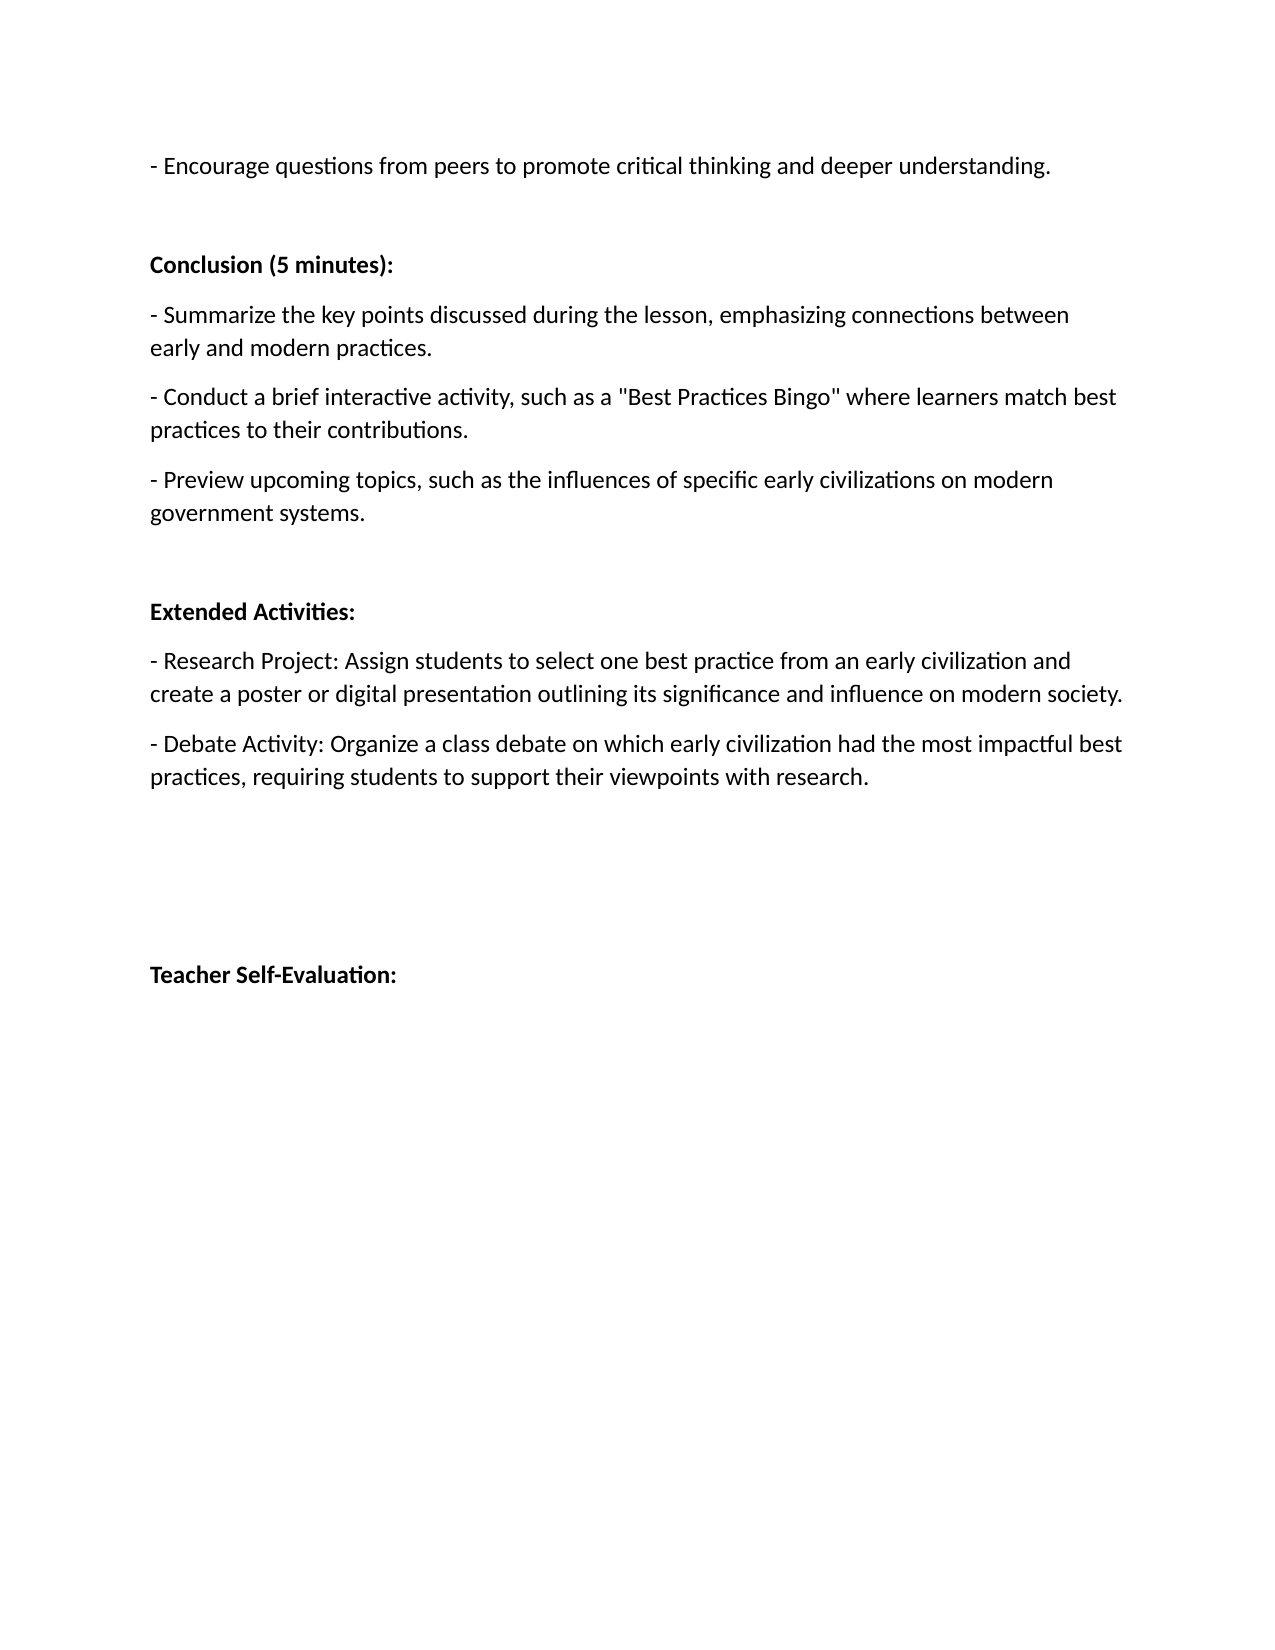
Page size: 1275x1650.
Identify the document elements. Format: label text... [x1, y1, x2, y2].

text Teacher Self-Evaluation: [150, 959, 1125, 990]
text - Conduct a brief interactive activity, such as a "Best Practices Bingo" where learners match best practices to their contributions. [150, 381, 1125, 445]
text - Preview upcoming topics, such as the influences of specific early civilizations on modern government systems. [150, 464, 1125, 527]
text - Research Project: Assign students to select one best practice from an early civilization and create a poster or digital presentation outlining its significance and influence on modern society. [150, 645, 1125, 709]
text Conclusion (5 minutes): [150, 249, 1125, 280]
text - Debate Activity: Organize a class debate on which early civilization had the most impactful best practices, requiring students to support their viewpoints with research. [150, 728, 1125, 791]
text - Encourage questions from peers to promote critical thinking and deeper understanding. [150, 150, 1125, 181]
text Extended Activities: [150, 596, 1125, 626]
text - Summarize the key points discussed during the lesson, emphasizing connections between early and modern practices. [150, 299, 1125, 362]
